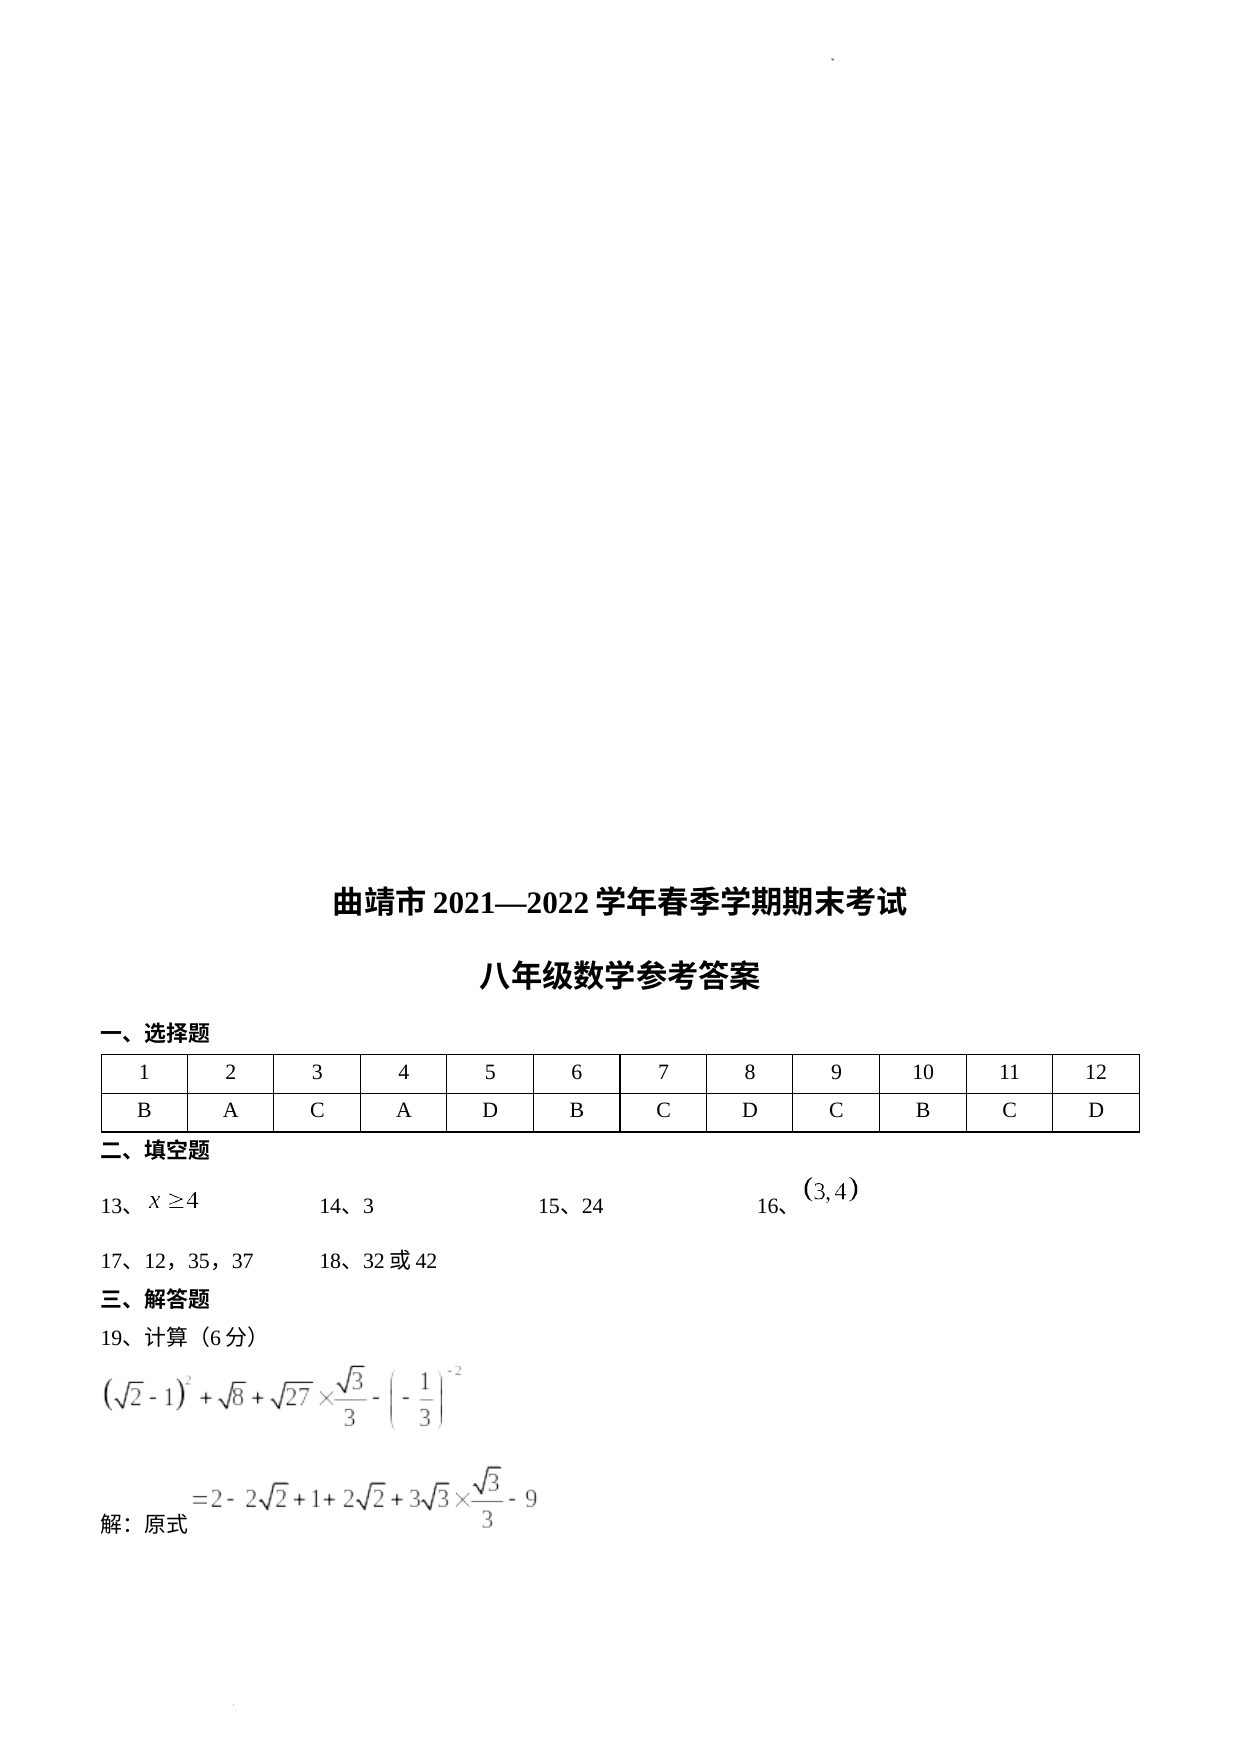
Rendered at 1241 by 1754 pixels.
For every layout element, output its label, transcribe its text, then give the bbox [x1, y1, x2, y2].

text 一、选择题 [100, 1016, 1140, 1048]
table_header 4 [361, 1055, 446, 1093]
table_cell A [361, 1094, 446, 1131]
text 曲靖市2021—2022学年春季学期期末考试 [100, 868, 1140, 933]
table_header 5 [447, 1055, 533, 1093]
text 八年级数学参考答案 [100, 942, 1140, 1007]
table_cell A [188, 1094, 273, 1131]
table_header 1 [102, 1055, 187, 1093]
table_cell C [274, 1094, 360, 1131]
table_cell C [793, 1094, 879, 1131]
text 三、解答题 [100, 1281, 1140, 1314]
table_header 9 [793, 1055, 879, 1093]
table_header 2 [188, 1055, 273, 1093]
table_cell D [1053, 1094, 1139, 1131]
text 二、填空题 [100, 1132, 1140, 1165]
table_header 6 [534, 1055, 619, 1093]
table_cell D [447, 1094, 533, 1131]
table_header 10 [880, 1055, 966, 1093]
table_header 11 [967, 1055, 1052, 1093]
table_cell B [534, 1094, 619, 1131]
table_cell C [621, 1094, 706, 1131]
table_header 7 [621, 1055, 706, 1093]
text 19、计算（6分） [100, 1320, 1140, 1352]
table_header 12 [1053, 1055, 1139, 1093]
table_header 8 [707, 1055, 792, 1093]
table_header 3 [274, 1055, 360, 1093]
table_cell B [102, 1094, 187, 1131]
text 13、 14、3 15、24 16、 [100, 1171, 1140, 1236]
table_cell D [707, 1094, 792, 1131]
text 解：原式 [100, 1461, 1140, 1559]
table_cell B [880, 1094, 966, 1131]
text 17、12，35，37 18、32或42 [100, 1242, 1140, 1275]
table_cell C [967, 1094, 1052, 1131]
